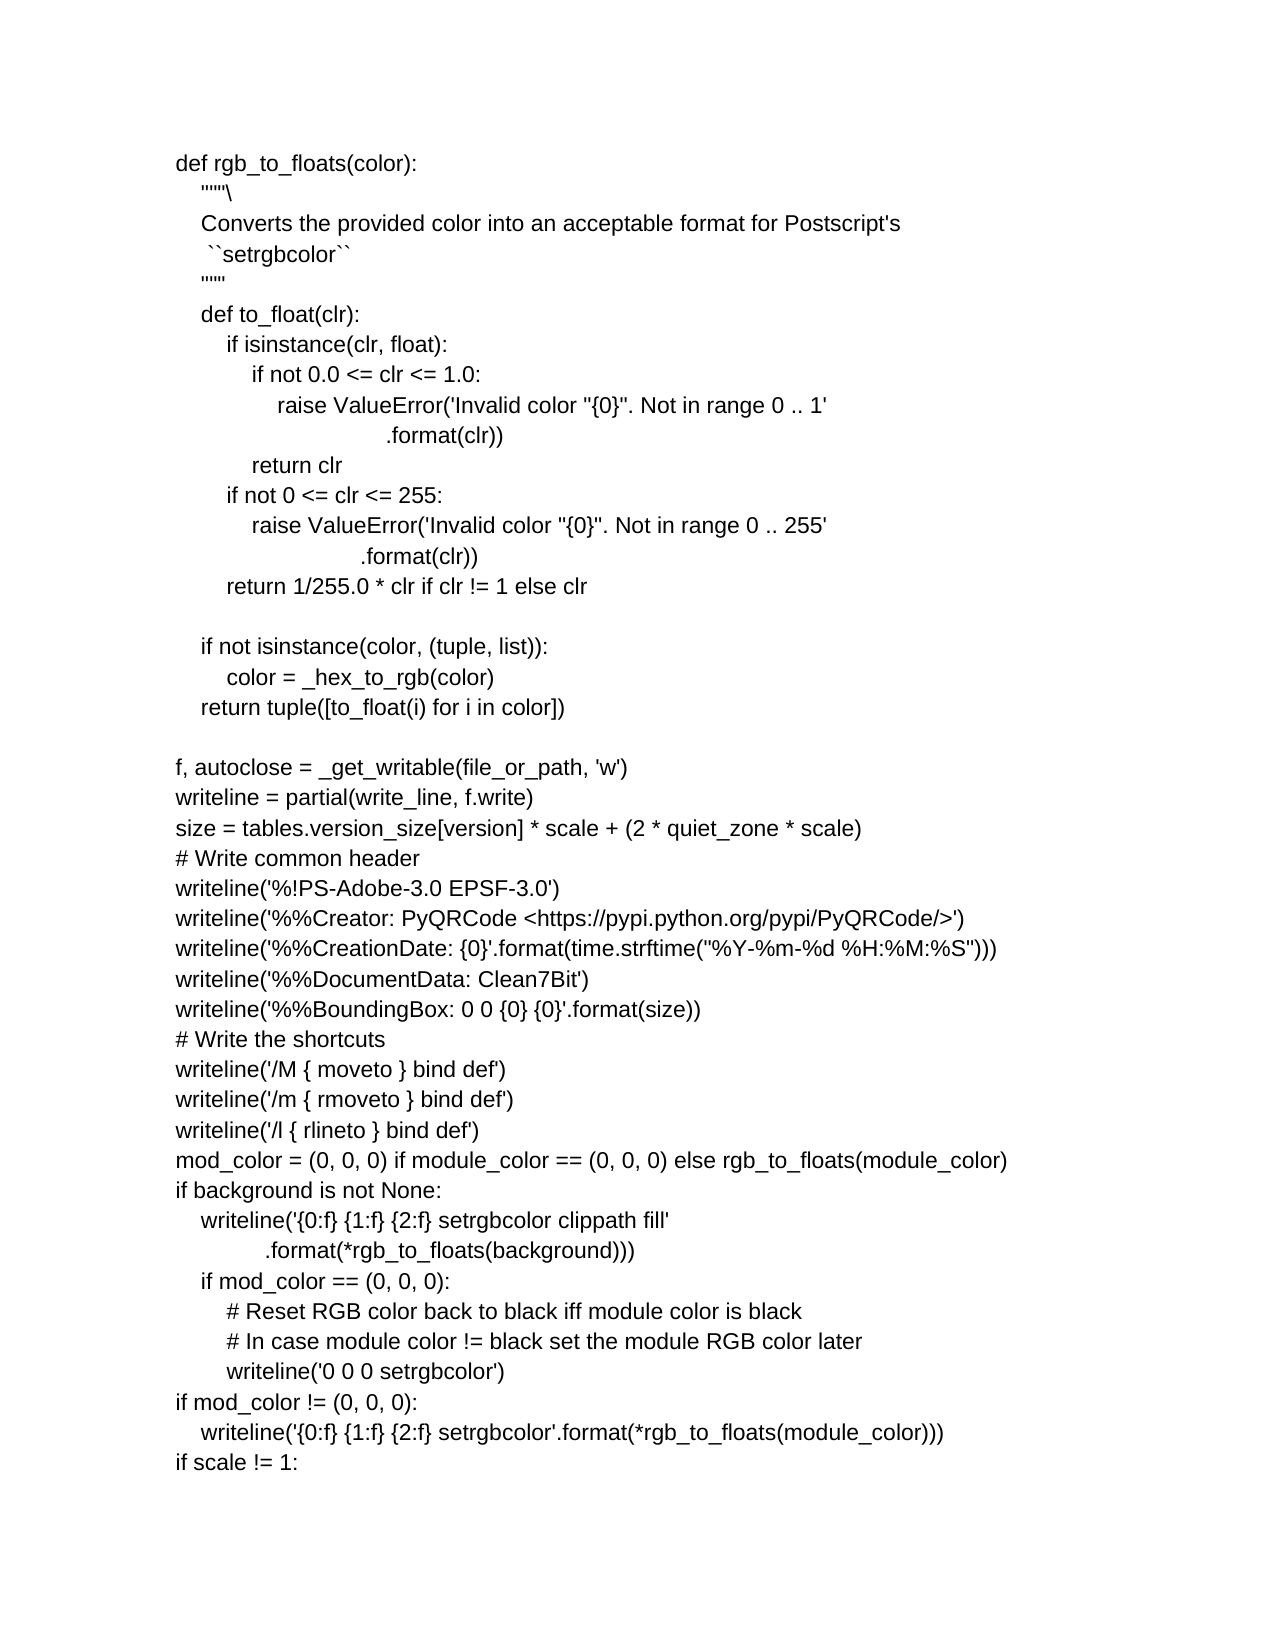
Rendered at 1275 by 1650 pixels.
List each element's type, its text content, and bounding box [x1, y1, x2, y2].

text """ [150, 271, 1125, 297]
text # Write common header [150, 845, 1125, 871]
text color = _hex_to_rgb(color) [150, 663, 1125, 690]
text if mod_color == (0, 0, 0): [150, 1268, 1125, 1294]
text writeline('%%Creator: PyQRCode <https://pypi.python.org/pypi/PyQRCode/>') [150, 905, 1125, 932]
text Converts the provided color into an acceptable format for Postscript's [150, 210, 1125, 237]
text if isinstance(clr, float): [150, 331, 1125, 358]
text # Reset RGB color back to black iff module color is black [150, 1298, 1125, 1324]
text writeline('%%CreationDate: {0}'.format(time.strftime("%Y-%m-%d %H:%M:%S"))) [150, 935, 1125, 962]
text return clr [150, 452, 1125, 478]
text return 1/255.0 * clr if clr != 1 else clr [150, 573, 1125, 599]
text writeline = partial(write_line, f.write) [150, 784, 1125, 811]
text writeline('/M { moveto } bind def') [150, 1056, 1125, 1083]
text if not 0.0 <= clr <= 1.0: [150, 361, 1125, 388]
text return tuple([to_float(i) for i in color]) [150, 694, 1125, 720]
text def rgb_to_floats(color): [150, 150, 1125, 176]
text # Write the shortcuts [150, 1026, 1125, 1052]
text writeline('{0:f} {1:f} {2:f} setrgbcolor clippath fill' [150, 1207, 1125, 1234]
text # In case module color != black set the module RGB color later [150, 1328, 1125, 1354]
text if not 0 <= clr <= 255: [150, 482, 1125, 509]
text writeline('%%DocumentData: Clean7Bit') [150, 966, 1125, 992]
text if background is not None: [150, 1177, 1125, 1203]
text ``setrgbcolor`` [150, 241, 1125, 267]
text .format(clr)) [150, 422, 1125, 448]
text writeline('0 0 0 setrgbcolor') [150, 1358, 1125, 1385]
text f, autoclose = _get_writable(file_or_path, 'w') [150, 754, 1125, 781]
text writeline('{0:f} {1:f} {2:f} setrgbcolor'.format(*rgb_to_floats(module_color))) [150, 1419, 1125, 1445]
text """\ [150, 180, 1125, 207]
text writeline('%%BoundingBox: 0 0 {0} {0}'.format(size)) [150, 996, 1125, 1022]
text writeline('/l { rlineto } bind def') [150, 1117, 1125, 1143]
text if scale != 1: [150, 1449, 1125, 1475]
text size = tables.version_size[version] * scale + (2 * quiet_zone * scale) [150, 814, 1125, 841]
text .format(*rgb_to_floats(background))) [150, 1237, 1125, 1264]
text raise ValueError('Invalid color "{0}". Not in range 0 .. 1' [150, 392, 1125, 418]
text mod_color = (0, 0, 0) if module_color == (0, 0, 0) else rgb_to_floats(module_color) [150, 1147, 1125, 1173]
text def to_float(clr): [150, 301, 1125, 327]
text writeline('%!PS-Adobe-3.0 EPSF-3.0') [150, 875, 1125, 901]
text writeline('/m { rmoveto } bind def') [150, 1086, 1125, 1113]
text .format(clr)) [150, 543, 1125, 569]
text raise ValueError('Invalid color "{0}". Not in range 0 .. 255' [150, 512, 1125, 539]
text if not isinstance(color, (tuple, list)): [150, 633, 1125, 660]
text if mod_color != (0, 0, 0): [150, 1388, 1125, 1415]
